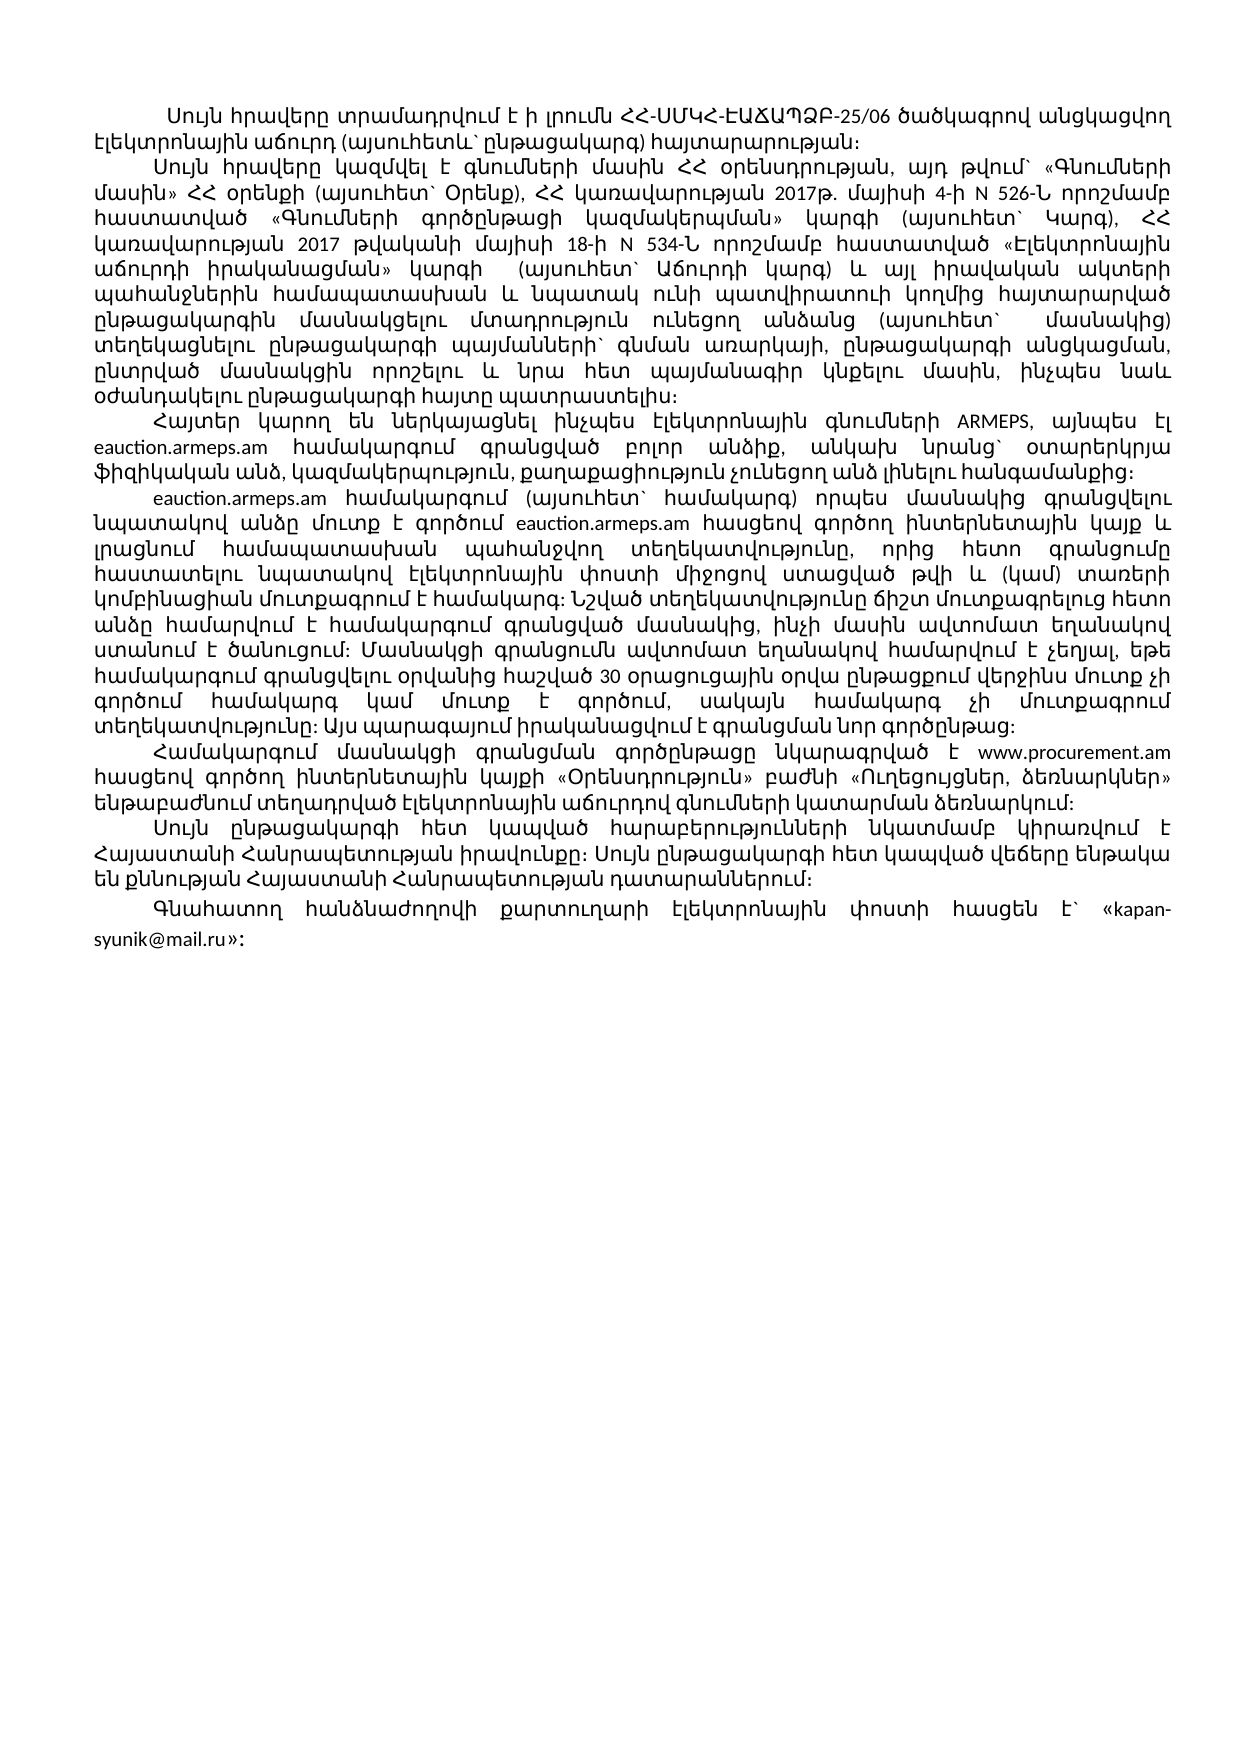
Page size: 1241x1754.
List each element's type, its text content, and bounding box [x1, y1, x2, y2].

text eauction.armeps.am համակարգում (այսուհետ` համակարգ) որպես մասնակից գրանցվելու նպատակով անձը մուտք է գործում eauction.armeps.am հասցեով գործող ինտերնետային կայք և լրացնում համապատասխան պահանջվող տեղեկատվությունը, որից հետո գրանցումը հաստատելու նպատակով էլեկտրոնային փոստի միջոցով ստացված թվի և (կամ) տառերի կոմբինացիան մուտքագրում է համակարգ: Նշված տեղեկատվությունը ճիշտ մուտքագրելուց հետո անձը համարվում է համակարգում գրանցված մասնակից, ինչի մասին ավտոմատ եղանակով ստանում է ծանուցում: Մասնակցի գրանցումն ավտոմատ եղանակով համարվում է չեղյալ, եթե համակարգում գրանցվելու օրվանից հաշված 30 օրացուցային օրվա ընթացքում վերջինս մուտք չի գործում համակարգ կամ մուտք է գործում, սակայն համակարգ չի մուտքագրում տեղեկատվությունը: Այս պարագայում իրականացվում է գրանցման նոր գործընթաց: [94, 485, 1171, 739]
text Սույն հրավերը տրամադրվում է ի լրումն ՀՀ-ՍՄԿՀ-ԷԱՃԱՊՁԲ-25/06 ծածկագրով անցկացվող էլեկտրոնային աճուրդ (այսուհետև` ընթացակարգ) հայտարարության։ [94, 104, 1171, 154]
text Սույն ընթացակարգի հետ կապված հարաբերությունների նկատմամբ կիրառվում է Հայաստանի Հանրապետության իրավունքը։ Սույն ընթացակարգի հետ կապված վեճերը ենթակա են քննության Հայաստանի Հանրապետության դատարաններում։ [94, 815, 1171, 892]
text Գնահատող հանձնաժողովի քարտուղարի էլեկտրոնային փոստի հասցեն է` «kapan-syunik@mail.ru»: [94, 892, 1171, 953]
text Սույն հրավերը կազմվել է գնումների մասին ՀՀ օրենսդրության, այդ թվում` «Գնումների մասին» ՀՀ օրենքի (այսուհետ` Օրենք), ՀՀ կառավարության 2017թ. մայիսի 4-ի N 526-Ն որոշմամբ հաստատված «Գնումների գործընթացի կազմակերպման» կարգի (այսուհետ` Կարգ), ՀՀ կառավարության 2017 թվականի մայիսի 18-ի N 534-Ն որոշմամբ հաստատված «Էլեկտրոնային աճուրդի իրականացման» կարգի (այսուհետ` Աճուրդի կարգ) և այլ իրավական ակտերի պահանջներին համապատասխան և նպատակ ունի պատվիրատուի կողմից հայտարարված ընթացակարգին մասնակցելու մտադրություն ունեցող անձանց (այսուհետ` մասնակից) տեղեկացնելու ընթացակարգի պայմանների` գնման առարկայի, ընթացակարգի անցկացման, ընտրված մասնակցին որոշելու և նրա հետ պայմանագիր կնքելու մասին, ինչպես նաև օժանդակելու ընթացակարգի հայտը պատրաստելիս։ [94, 154, 1171, 409]
text Համակարգում մասնակցի գրանցման գործընթացը նկարագրված է www.procurement.am հասցեով գործող ինտերնետային կայքի «Օրենսդրություն» բաժնի «Ուղեցույցներ, ձեռնարկներ» ենթաբաժնում տեղադրված էլեկտրոնային աճուրդով գնումների կատարման ձեռնարկում: [94, 739, 1171, 815]
text Հայտեր կարող են ներկայացնել ինչպես էլեկտրոնային գնումների ARMEPS, այնպես էլ eauction.armeps.am համակարգում գրանցված բոլոր անձիք, անկախ նրանց` օտարերկրյա ֆիզիկական անձ, կազմակերպություն, քաղաքացիություն չունեցող անձ լինելու հանգամանքից։ [94, 409, 1171, 485]
